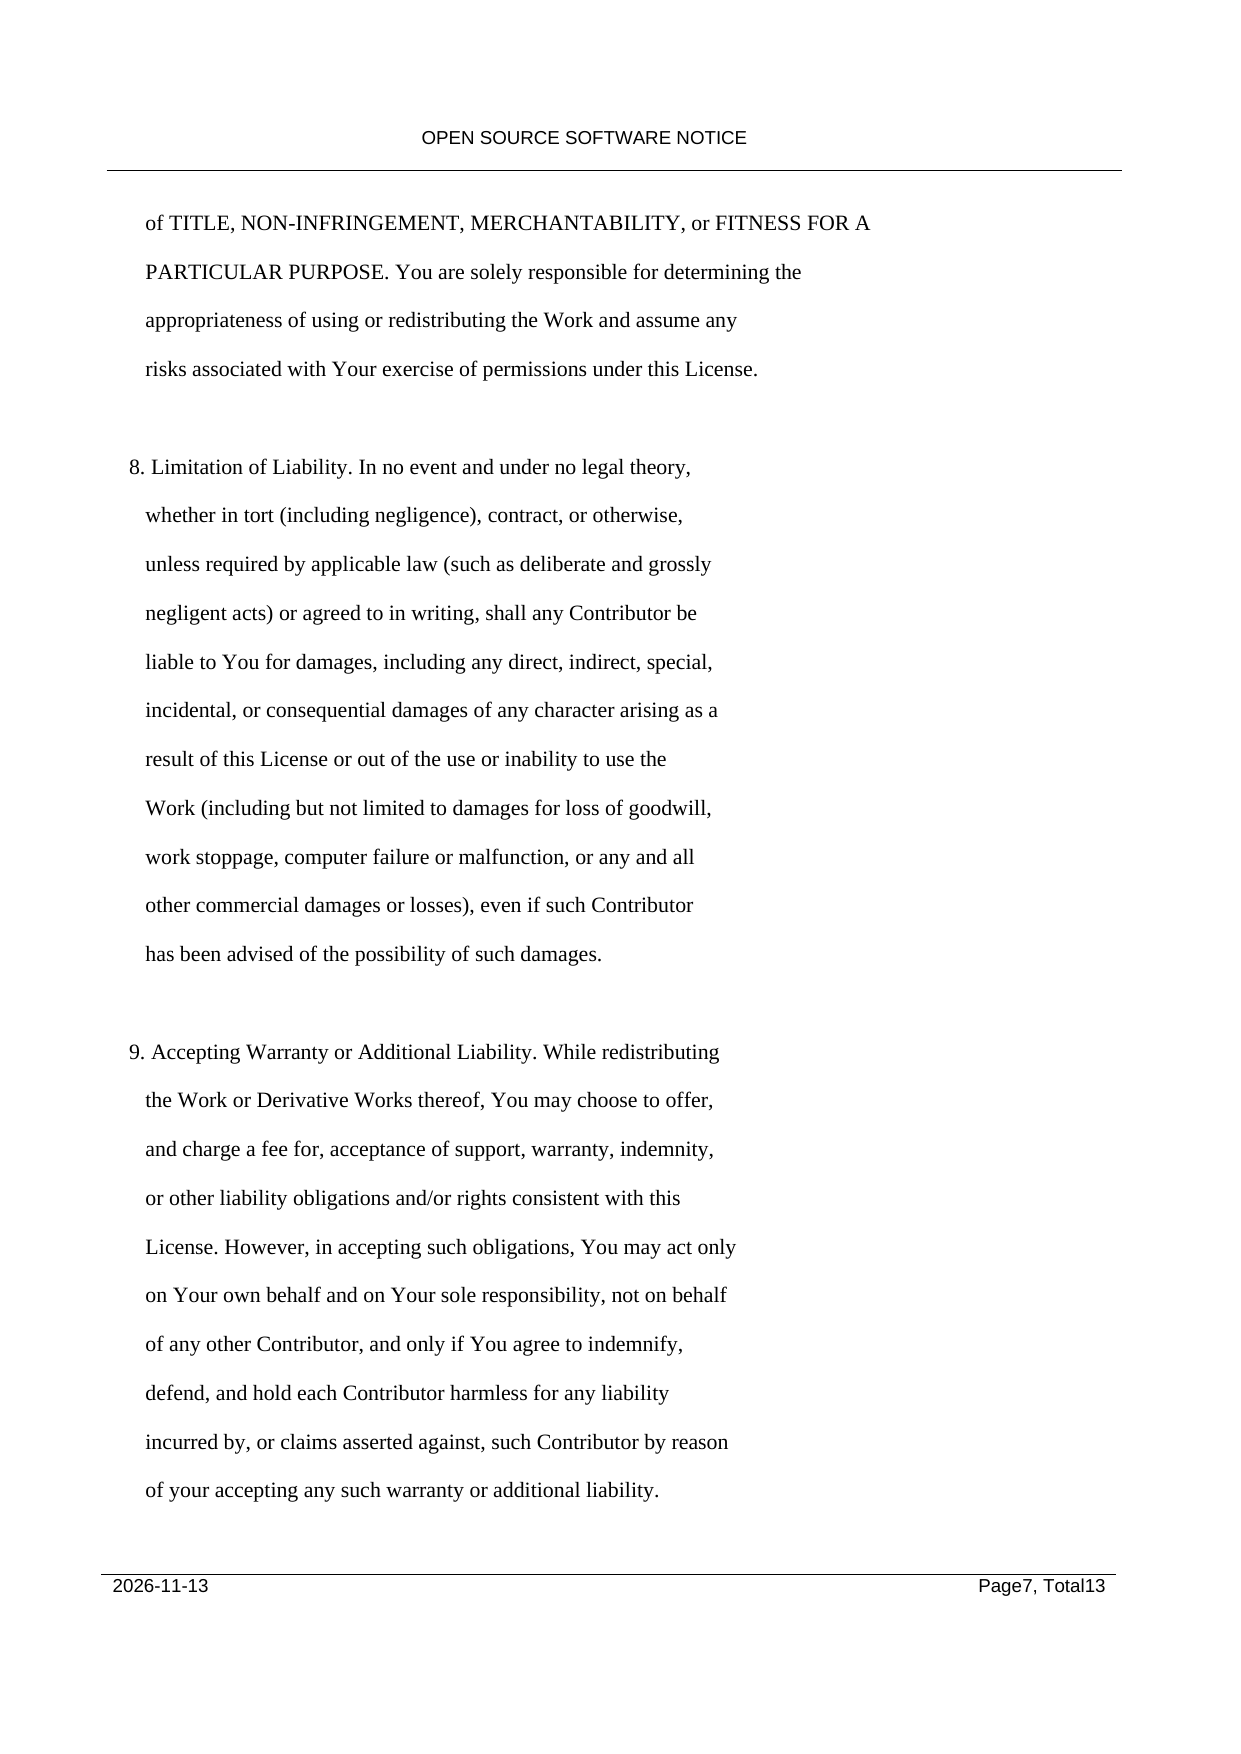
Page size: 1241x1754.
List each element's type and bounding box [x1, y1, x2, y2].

text [112, 206, 1128, 1506]
